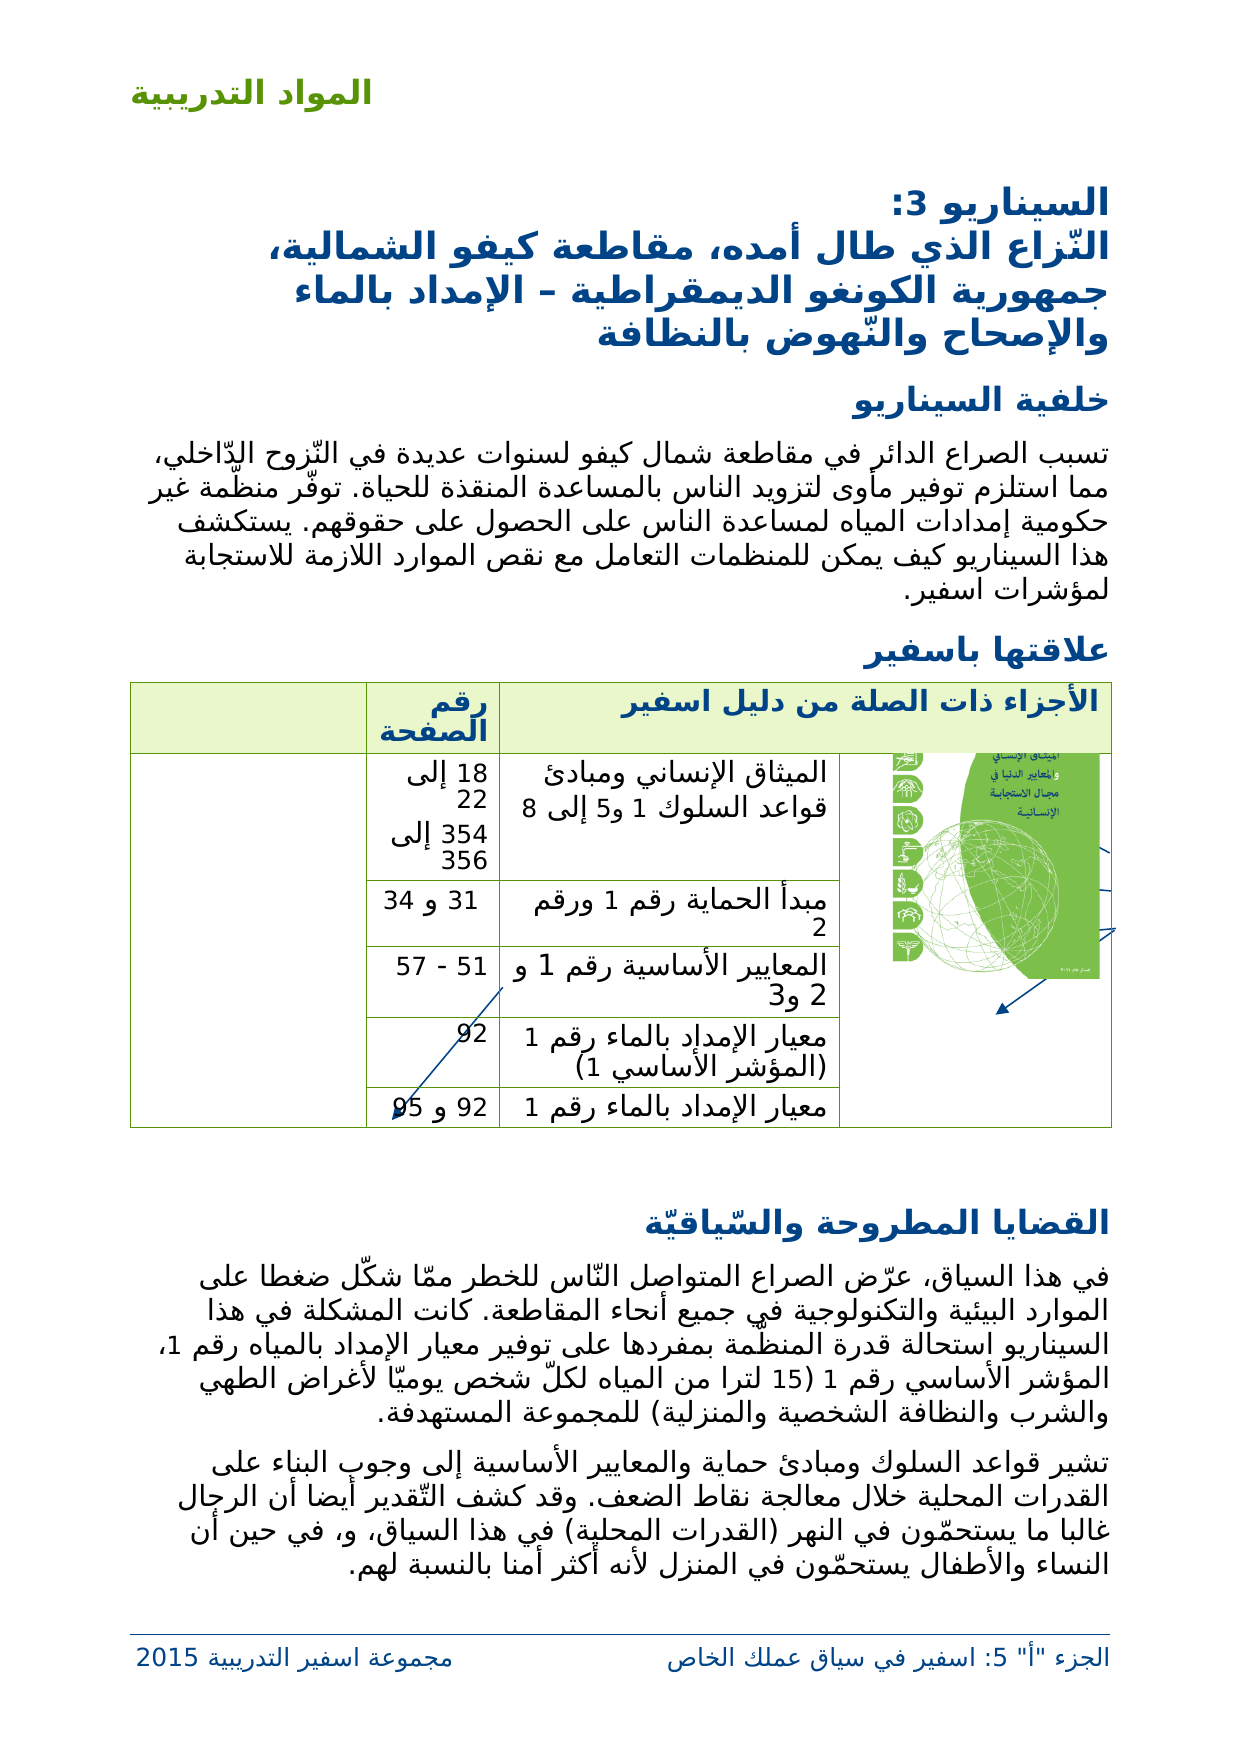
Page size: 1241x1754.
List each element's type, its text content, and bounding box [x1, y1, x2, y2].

subtitle خلفية السيناريو [130, 381, 1110, 419]
table_cell معيار الإمداد بالماء رقم 1 (المؤشر الأساسي 1) [500, 1018, 839, 1087]
table_cell معيار الإمداد بالماء رقم 1 [500, 1088, 839, 1127]
table_header [131, 683, 366, 753]
subtitle القضايا المطروحة والسّياقيّة [130, 1204, 1110, 1243]
subtitle علاقتها باسفير [130, 631, 1110, 670]
table_cell الميثاق الإنساني ومبادئ قواعد السلوك 1 و5 إلى 8 [500, 754, 839, 880]
table_cell المعايير الأساسية رقم 1 و2 و3 [500, 947, 839, 1017]
text تسبب الصراع الدائر في مقاطعة شمال كيفو لسنوات عديدة في النّزوح الدّاخلي، مما استلزم توفير مأوى لتزويد الناس بالمساعدة المنقذة للحياة. توفّر منظّمة غير حكومية إمدادات المياه لمساعدة الناس على الحصول على حقوقهم. يستكشف هذا السيناريو كيف يمكن للمنظمات التعامل مع نقص الموارد اللازمة للاستجابة لمؤشرات اسفير. [130, 436, 1110, 606]
text تشير قواعد السلوك ومبادئ حماية والمعايير الأساسية إلى وجوب البناء على القدرات المحلية خلال معالجة نقاط الضعف. وقد كشف التّقدير أيضا أن الرجال غالبا ما يستحمّون في النهر (القدرات المحلية) في هذا السياق، و، في حين أن النساء والأطفال يستحمّون في المنزل لأنه أكثر أمنا بالنسبة لهم. [130, 1446, 1110, 1582]
table_cell 92 و 95 [367, 1088, 499, 1127]
table_cell 31 و 34 [367, 881, 499, 946]
table_header رقم الصفحة [367, 683, 499, 753]
table_cell 18 إلى 22 354 إلى 356 [367, 754, 499, 880]
subtitle السيناريو 3: النّزاع الذي طال أمده، مقاطعة كيفو الشمالية، جمهورية الكونغو الديمقراطية – الإمداد بالماء والإصحاح والنّهوض بالنظافة [130, 181, 1110, 356]
table_cell 92 [367, 1018, 499, 1087]
table_cell 51 - 57 [367, 947, 499, 1017]
table_cell مبدأ الحماية رقم 1 ورقم 2 [500, 881, 839, 946]
text في هذا السياق، عرّض الصراع المتواصل النّاس للخطر ممّا شكّل ضغطا على الموارد البيئية والتكنولوجية في جميع أنحاء المقاطعة. كانت المشكلة في هذا السيناريو استحالة قدرة المنظّمة بمفردها على توفير معيار الإمداد بالمياه رقم 1، المؤشر الأساسي رقم 1 (15 لترا من المياه لكلّ شخص يوميّا لأغراض الطهي والشرب والنظافة الشخصية والمنزلية) للمجموعة المستهدفة. [130, 1259, 1110, 1429]
table_cell [131, 754, 366, 1127]
picture [892, 753, 1100, 979]
table_header الأجزاء ذات الصلة من دليل اسفير [500, 683, 1111, 753]
table_cell [840, 754, 1111, 1127]
